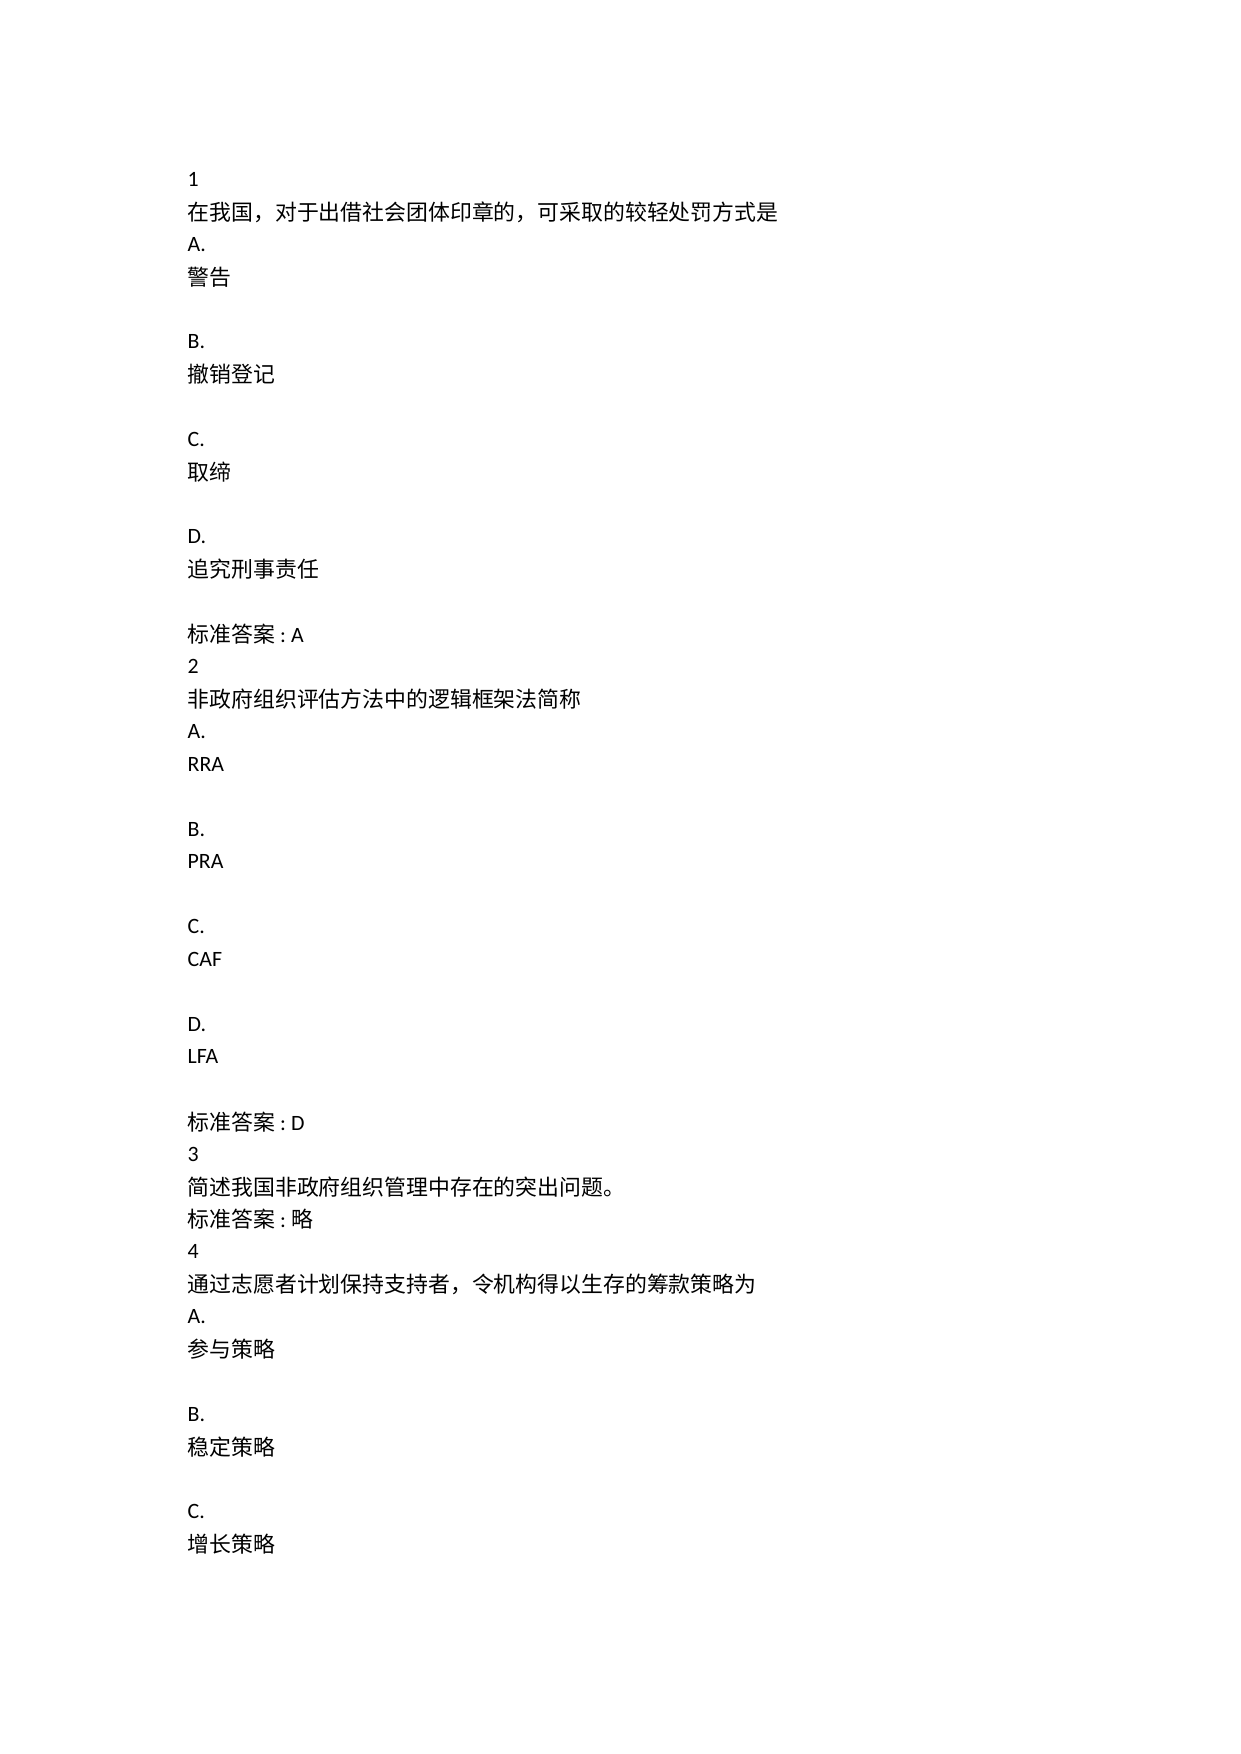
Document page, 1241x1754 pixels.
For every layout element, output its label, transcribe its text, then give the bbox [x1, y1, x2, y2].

text 增长策略 [187, 1527, 1053, 1559]
text 标准答案 : A [187, 617, 1053, 649]
text 稳定策略 [187, 1429, 1053, 1462]
text 2 [187, 649, 1053, 682]
text B. [187, 324, 1053, 357]
text 通过志愿者计划保持支持者，令机构得以生存的筹款策略为 [187, 1267, 1053, 1299]
text 追究刑事责任 [187, 552, 1053, 584]
text 参与策略 [187, 1332, 1053, 1364]
text 3 [187, 1137, 1053, 1169]
text 在我国，对于出借社会团体印章的，可采取的较轻处罚方式是 [187, 194, 1053, 227]
text 1 [187, 162, 1053, 194]
text D. [187, 519, 1053, 552]
text 4 [187, 1234, 1053, 1267]
text A. [187, 227, 1053, 259]
text 取缔 [187, 454, 1053, 487]
text CAF [187, 942, 1053, 974]
text PRA [187, 844, 1053, 877]
text RRA [187, 747, 1053, 779]
text 简述我国非政府组织管理中存在的突出问题。 [187, 1169, 1053, 1202]
text A. [187, 714, 1053, 747]
text D. [187, 1007, 1053, 1039]
text 标准答案 : D [187, 1104, 1053, 1137]
text B. [187, 812, 1053, 844]
text C. [187, 422, 1053, 454]
text LFA [187, 1039, 1053, 1072]
text C. [187, 1494, 1053, 1527]
text 撤销登记 [187, 357, 1053, 389]
text A. [187, 1299, 1053, 1332]
text 警告 [187, 259, 1053, 292]
text C. [187, 909, 1053, 942]
text B. [187, 1397, 1053, 1429]
text 非政府组织评估方法中的逻辑框架法简称 [187, 682, 1053, 714]
text 标准答案 : 略 [187, 1202, 1053, 1234]
